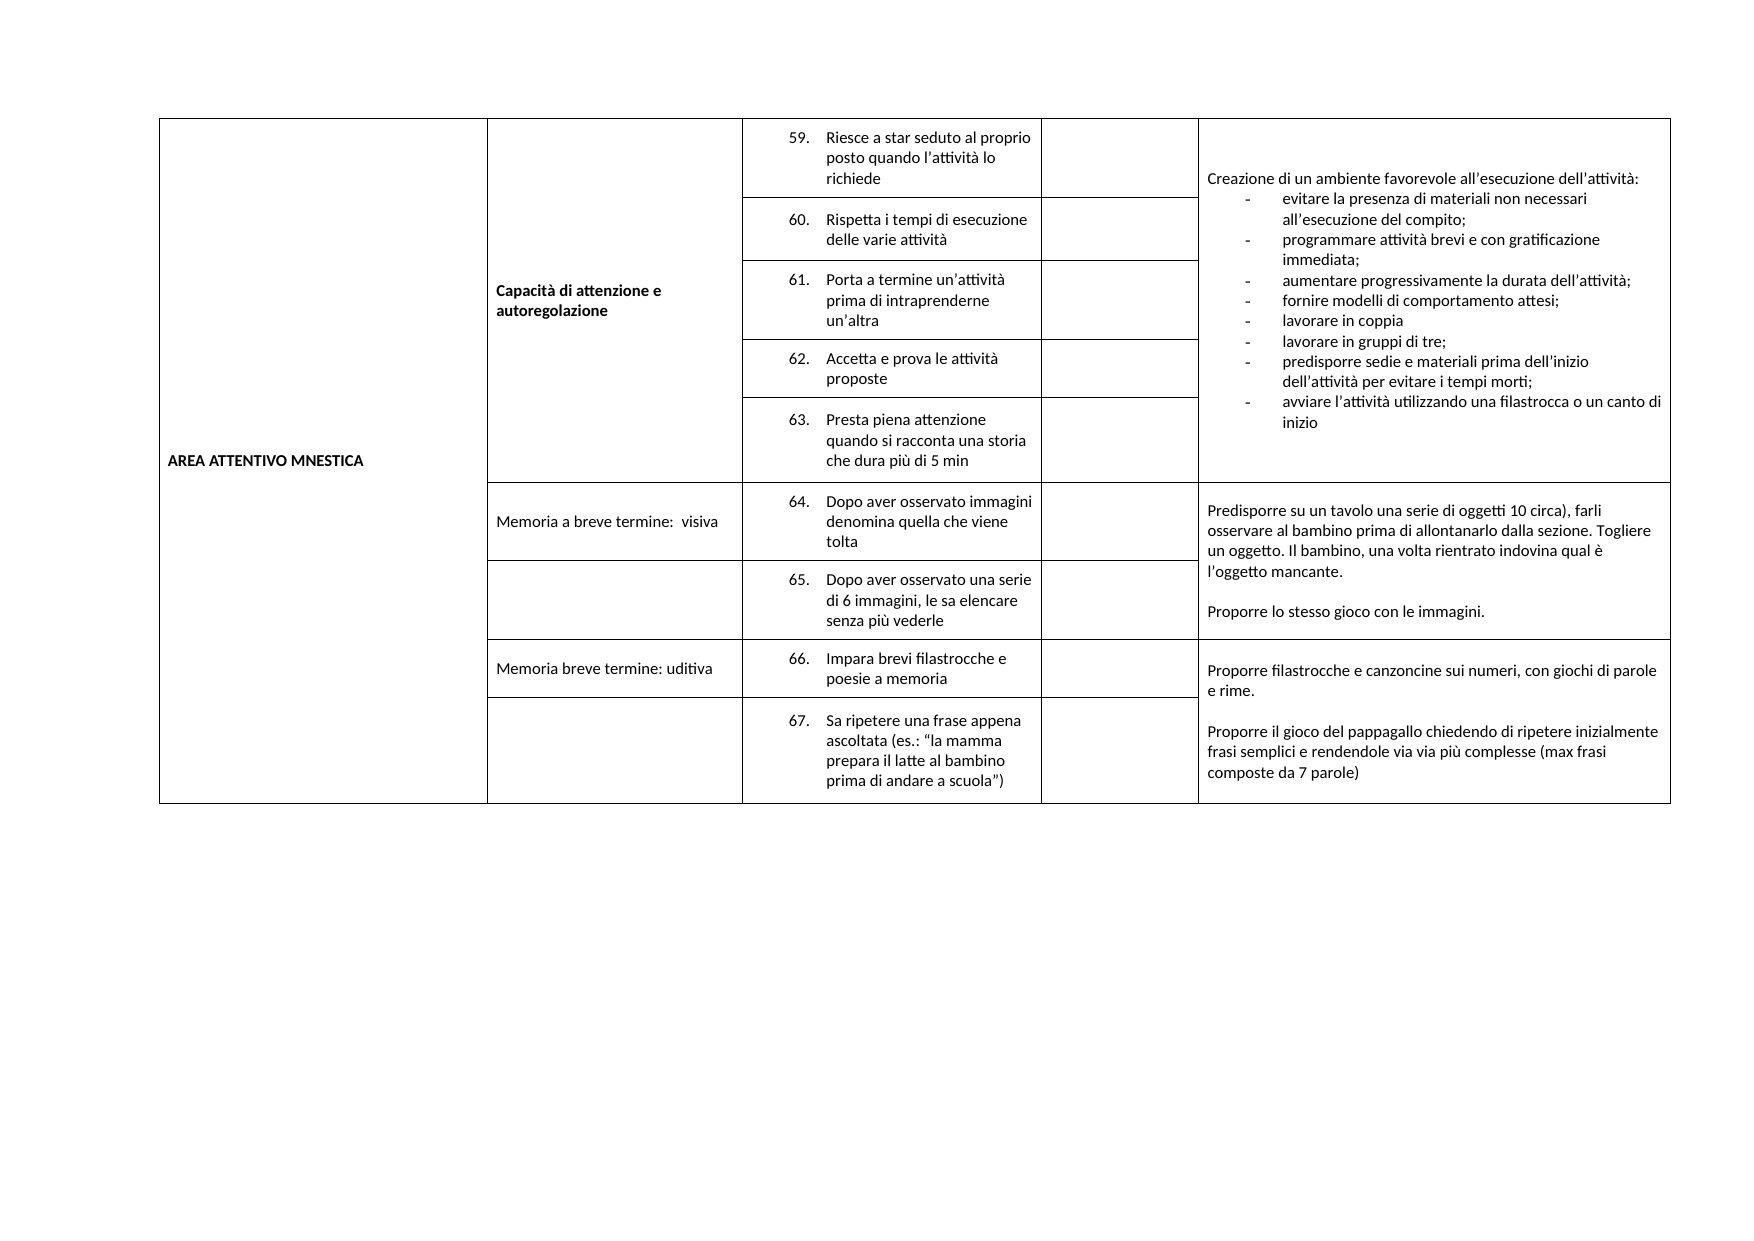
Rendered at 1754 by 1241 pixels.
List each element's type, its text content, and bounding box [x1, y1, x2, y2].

table_cell Memoria a breve termine: visiva [488, 483, 742, 560]
table_cell [1042, 640, 1198, 697]
table_cell Predisporre su un tavolo una serie di oggetti 10 circa), farli osservare al bambino prima di allontanarlo dalla sezione. Togliere un oggetto. Il bambino, una volta rientrato indovina qual è l’oggetto mancante. Proporre lo stesso gioco con le immagini. [1199, 483, 1670, 639]
table_cell [488, 698, 742, 802]
table_header [1042, 119, 1198, 197]
table_header AREA ATTENTIVO MNESTICA [160, 119, 487, 802]
table_cell Rispetta i tempi di esecuzione delle varie attività [743, 198, 1041, 260]
table_cell Dopo aver osservato una serie di 6 immagini, le sa elencare senza più vederle [743, 561, 1041, 639]
table_cell [1042, 340, 1198, 397]
table_cell [1042, 398, 1198, 482]
table_header Creazione di un ambiente favorevole all’esecuzione dell’attività: evitare la presenza di materiali non necessari all’esecuzione del compito; programmare attività brevi e con gratificazione immediata; aumentare progressivamente la durata dell’attività; fornire modelli di comportamento attesi; lavorare in coppia lavorare in gruppi di tre; predisporre sedie e materiali prima dell’inizio dell’attività per evitare i tempi morti; avviare l’attività utilizzando una filastrocca o un canto di inizio [1199, 119, 1670, 482]
table_cell [1042, 198, 1198, 260]
table_cell Sa ripetere una frase appena ascoltata (es.: “la mamma prepara il latte al bambino prima di andare a scuola”) [743, 698, 1041, 802]
table_cell Accetta e prova le attività proposte [743, 340, 1041, 397]
table_cell [488, 561, 742, 639]
table_cell [1042, 261, 1198, 339]
table_cell Impara brevi filastrocche e poesie a memoria [743, 640, 1041, 697]
table_cell [1042, 698, 1198, 802]
table_cell Memoria breve termine: uditiva [488, 640, 742, 697]
table_cell Dopo aver osservato immagini denomina quella che viene tolta [743, 483, 1041, 560]
table_cell Proporre filastrocche e canzoncine sui numeri, con giochi di parole e rime. Proporre il gioco del pappagallo chiedendo di ripetere inizialmente frasi semplici e rendendole via via più complesse (max frasi composte da 7 parole) [1199, 640, 1670, 802]
table_header Capacità di attenzione e autoregolazione [488, 119, 742, 482]
table_cell [1042, 561, 1198, 639]
table_cell Porta a termine un’attività prima di intraprenderne un’altra [743, 261, 1041, 339]
table_cell Presta piena attenzione quando si racconta una storia che dura più di 5 min [743, 398, 1041, 482]
table_header Riesce a star seduto al proprio posto quando l’attività lo richiede [743, 119, 1041, 197]
table_cell [1042, 483, 1198, 560]
